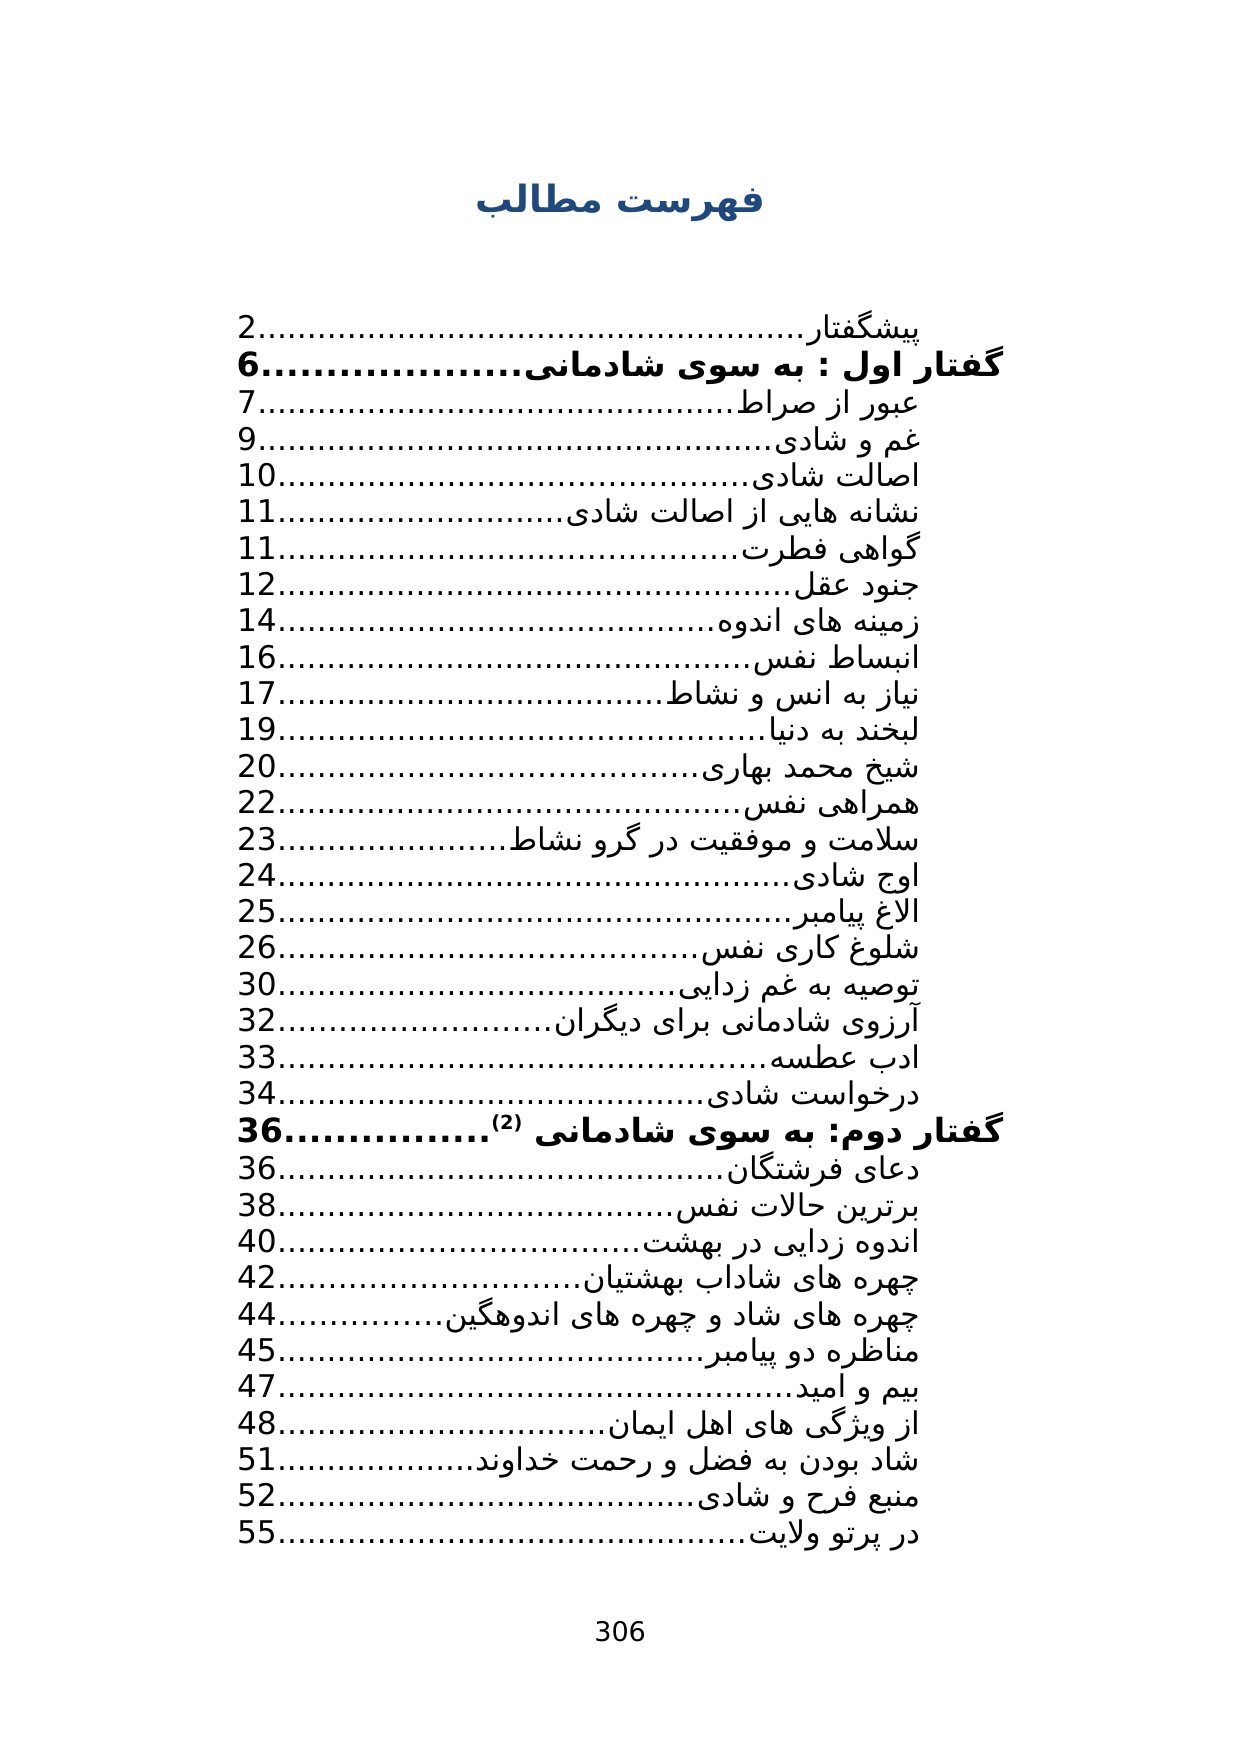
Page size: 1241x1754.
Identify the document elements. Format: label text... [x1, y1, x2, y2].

subtitle فهرست مطالب [236, 177, 1004, 221]
